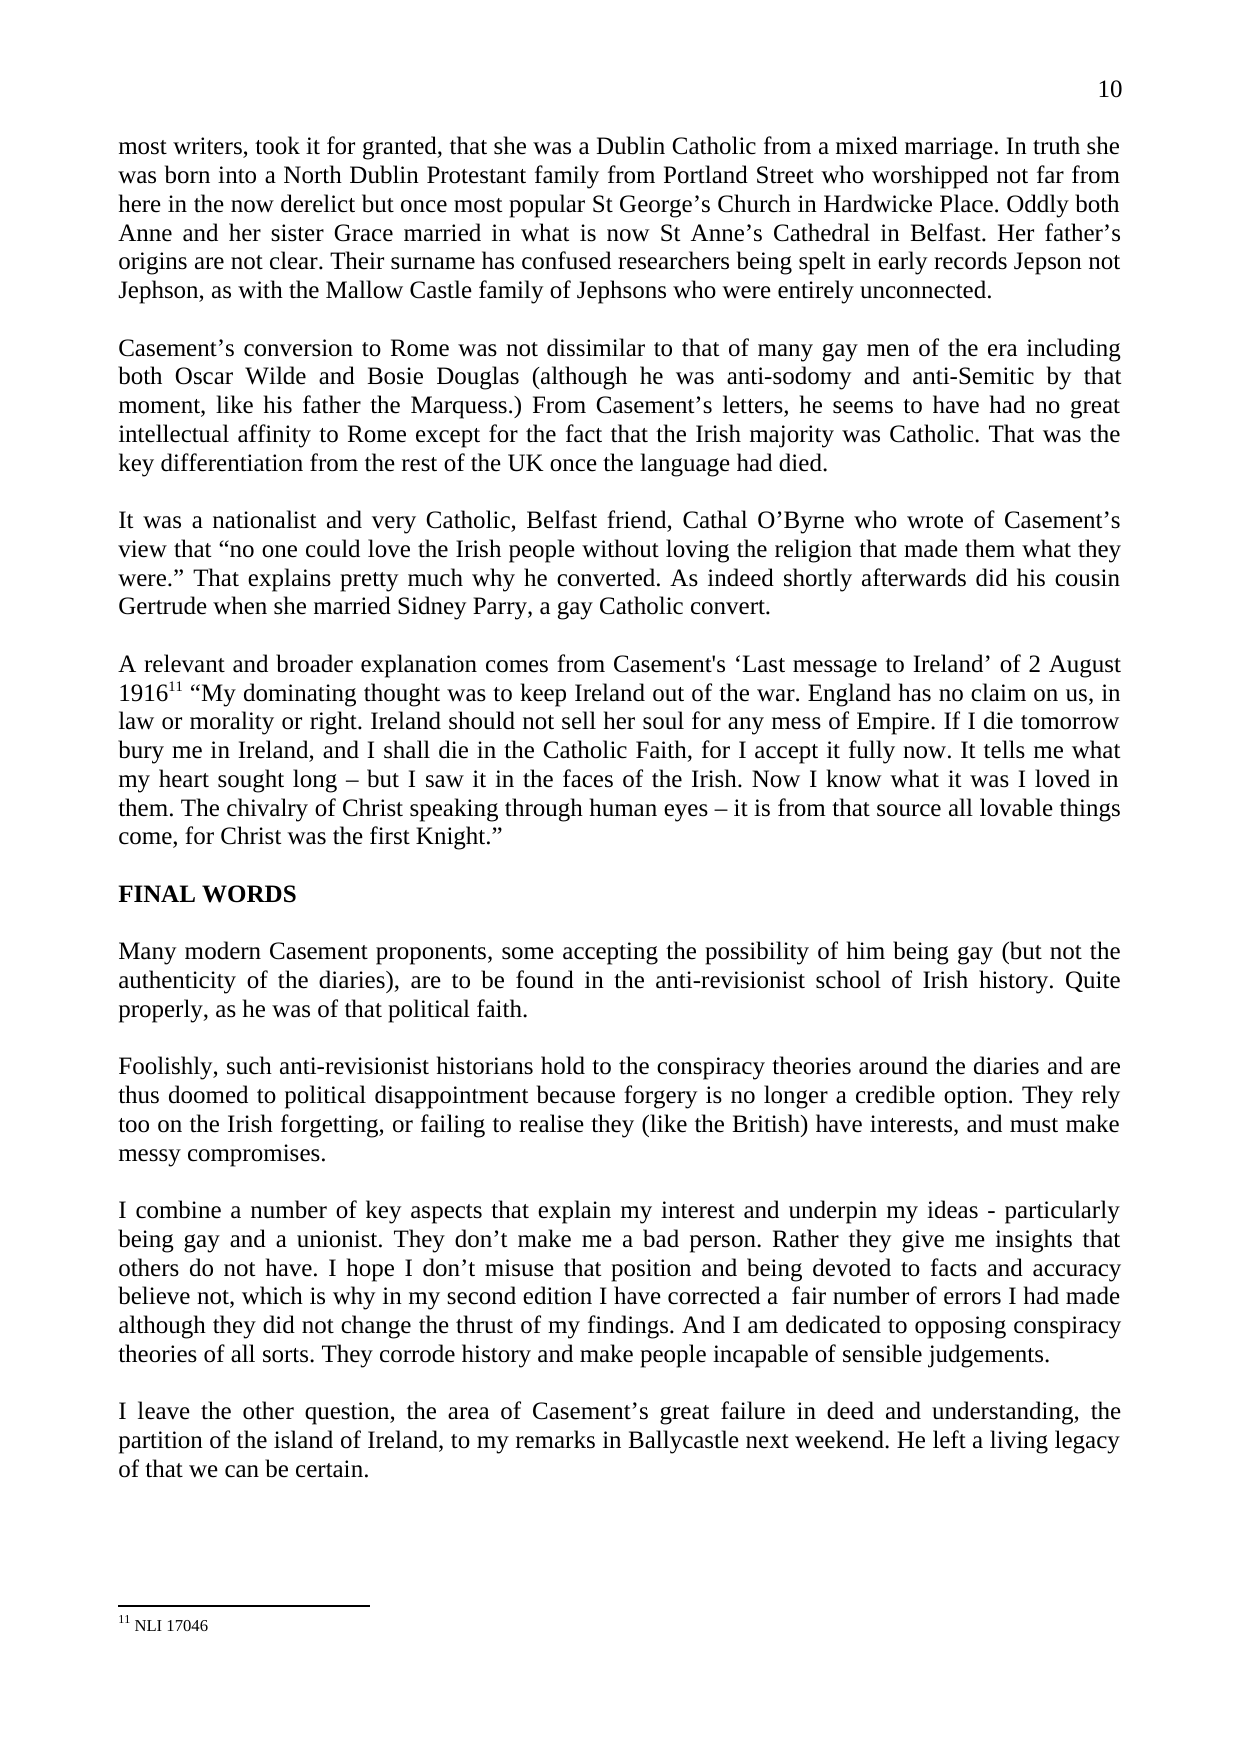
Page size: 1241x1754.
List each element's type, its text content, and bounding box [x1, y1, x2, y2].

text It was a nationalist and very Catholic, Belfast friend, Cathal O’Byrne who wrote of Casement’s view that “no one could love the Irish people without loving the religion that made them what they were.” That explains pretty much why he converted. As indeed shortly afterwards did his cousin Gertrude when she married Sidney Parry, a gay Catholic convert. [118, 505, 1122, 620]
text Foolishly, such anti-revisionist historians hold to the conspiracy theories around the diaries and are thus doomed to political disappointment because forgery is no longer a credible option. They rely too on the Irish forgetting, or failing to realise they (like the British) have interests, and must make messy compromises. [118, 1051, 1122, 1166]
text I leave the other question, the area of Casement’s great failure in deed and understanding, the partition of the island of Ireland, to my remarks in Ballycastle next weekend. He left a living legacy of that we can be certain. [118, 1396, 1122, 1483]
text Casement’s conversion to Rome was not dissimilar to that of many gay men of the era including both Oscar Wilde and Bosie Douglas (although he was anti-sodomy and anti-Semitic by that moment, like his father the Marquess.) From Casement’s letters, he seems to have had no great intellectual affinity to Rome except for the fact that the Irish majority was Catholic. That was the key differentiation from the rest of the UK once the language had died. [118, 333, 1122, 476]
text I combine a number of key aspects that explain my interest and underpin my ideas - particularly being gay and a unionist. They don’t make me a bad person. Rather they give me insights that others do not have. I hope I don’t misuse that position and being devoted to facts and accuracy believe not, which is why in my second edition I have corrected a fair number of errors I had made although they did not change the thrust of my findings. And I am dedicated to opposing conspiracy theories of all sorts. They corrode history and make people incapable of sensible judgements. [118, 1195, 1122, 1368]
text Many modern Casement proponents, some accepting the possibility of him being gay (but not the authenticity of the diaries), are to be found in the anti-revisionist school of Irish history. Quite properly, as he was of that political faith. [118, 936, 1122, 1023]
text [118, 131, 1122, 304]
text FINAL WORDS [118, 879, 1122, 908]
text A relevant and broader explanation comes from Casement's ‘Last message to Ireland’ of 2 August 1916 “My dominating thought was to keep Ireland out of the war. England has no claim on us, in law or morality or right. Ireland should not sell her soul for any mess of Empire. If I die tomorrow bury me in Ireland, and I shall die in the Catholic Faith, for I accept it fully now. It tells me what my heart sought long – but I saw it in the faces of the Irish. Now I know what it was I loved in them. The chivalry of Christ speaking through human eyes – it is from that source all lovable things come, for Christ was the first Knight.” [118, 649, 1122, 850]
